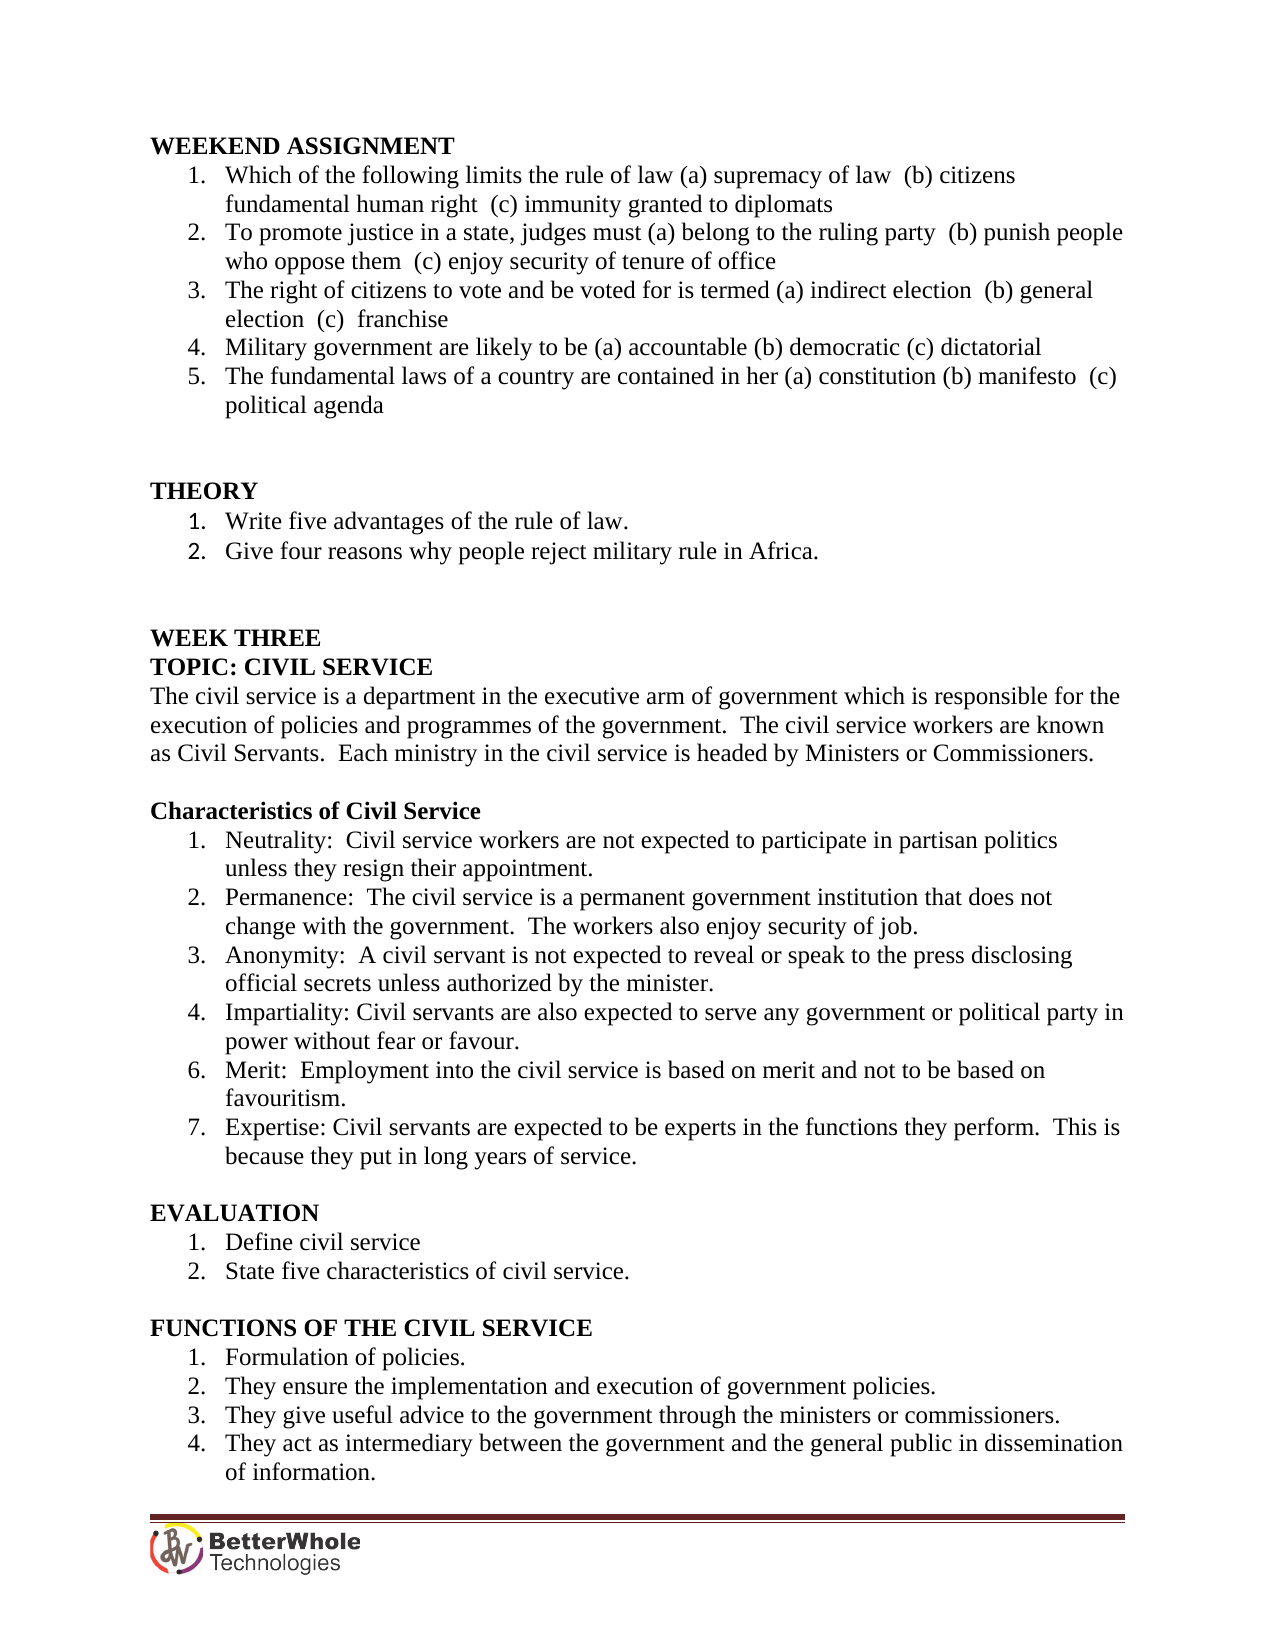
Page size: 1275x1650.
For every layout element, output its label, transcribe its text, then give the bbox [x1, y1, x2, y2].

text The civil service is a department in the executive arm of government which is responsible for the execution of policies and programmes of the government. The civil service workers are known as Civil Servants. Each ministry in the civil service is headed by Ministers or Commissioners. [150, 681, 1125, 767]
list Impartiality: Civil servants are also expected to serve any government or political party in power without fear or favour. [187, 997, 1125, 1055]
list Define civil service [187, 1227, 1125, 1256]
list Expertise: Civil servants are expected to be experts in the functions they perform. This is because they put in long years of service. [187, 1112, 1125, 1170]
list Permanence: The civil service is a permanent government institution that does not change with the government. The workers also enjoy security of job. [187, 882, 1125, 940]
list To promote justice in a state, judges must (a) belong to the ruling party (b) punish people who oppose them (c) enjoy security of tenure of office [187, 217, 1125, 275]
list They act as intermediary between the government and the general public in dissemination of information. [187, 1428, 1125, 1486]
list Formulation of policies. [187, 1342, 1125, 1371]
text Characteristics of Civil Service [150, 796, 1125, 825]
text TOPIC: CIVIL SERVICE [150, 652, 1125, 681]
picture [150, 1523, 360, 1575]
list Anonymity: A civil servant is not expected to reveal or speak to the press disclosing official secrets unless authorized by the minister. [187, 940, 1125, 997]
list Merit: Employment into the civil service is based on merit and not to be based on favouritism. [187, 1055, 1125, 1112]
list State five characteristics of civil service. [187, 1256, 1125, 1285]
list They ensure the implementation and execution of government policies. [187, 1371, 1125, 1400]
text FUNCTIONS OF THE CIVIL SERVICE [150, 1313, 1125, 1342]
list THEORY [150, 476, 1125, 505]
text WEEK THREE [150, 623, 1125, 652]
list They give useful advice to the government through the ministers or commissioners. [187, 1400, 1125, 1428]
list Neutrality: Civil service workers are not expected to participate in partisan politics unless they resign their appointment. [187, 825, 1125, 882]
list Which of the following limits the rule of law (a) supremacy of law (b) citizens fundamental human right (c) immunity granted to diplomats [187, 160, 1125, 217]
text EVALUATION [150, 1198, 1125, 1227]
list Military government are likely to be (a) accountable (b) democratic (c) dictatorial [187, 332, 1125, 361]
list The right of citizens to vote and be voted for is termed (a) indirect election (b) general election (c) franchise [187, 275, 1125, 332]
list WEEKEND ASSIGNMENT [150, 131, 1125, 160]
list Write five advantages of the rule of law. [187, 505, 1125, 535]
list Give four reasons why people reject military rule in Africa. [187, 535, 1125, 566]
list The fundamental laws of a country are contained in her (a) constitution (b) manifesto (c) political agenda [187, 361, 1125, 419]
